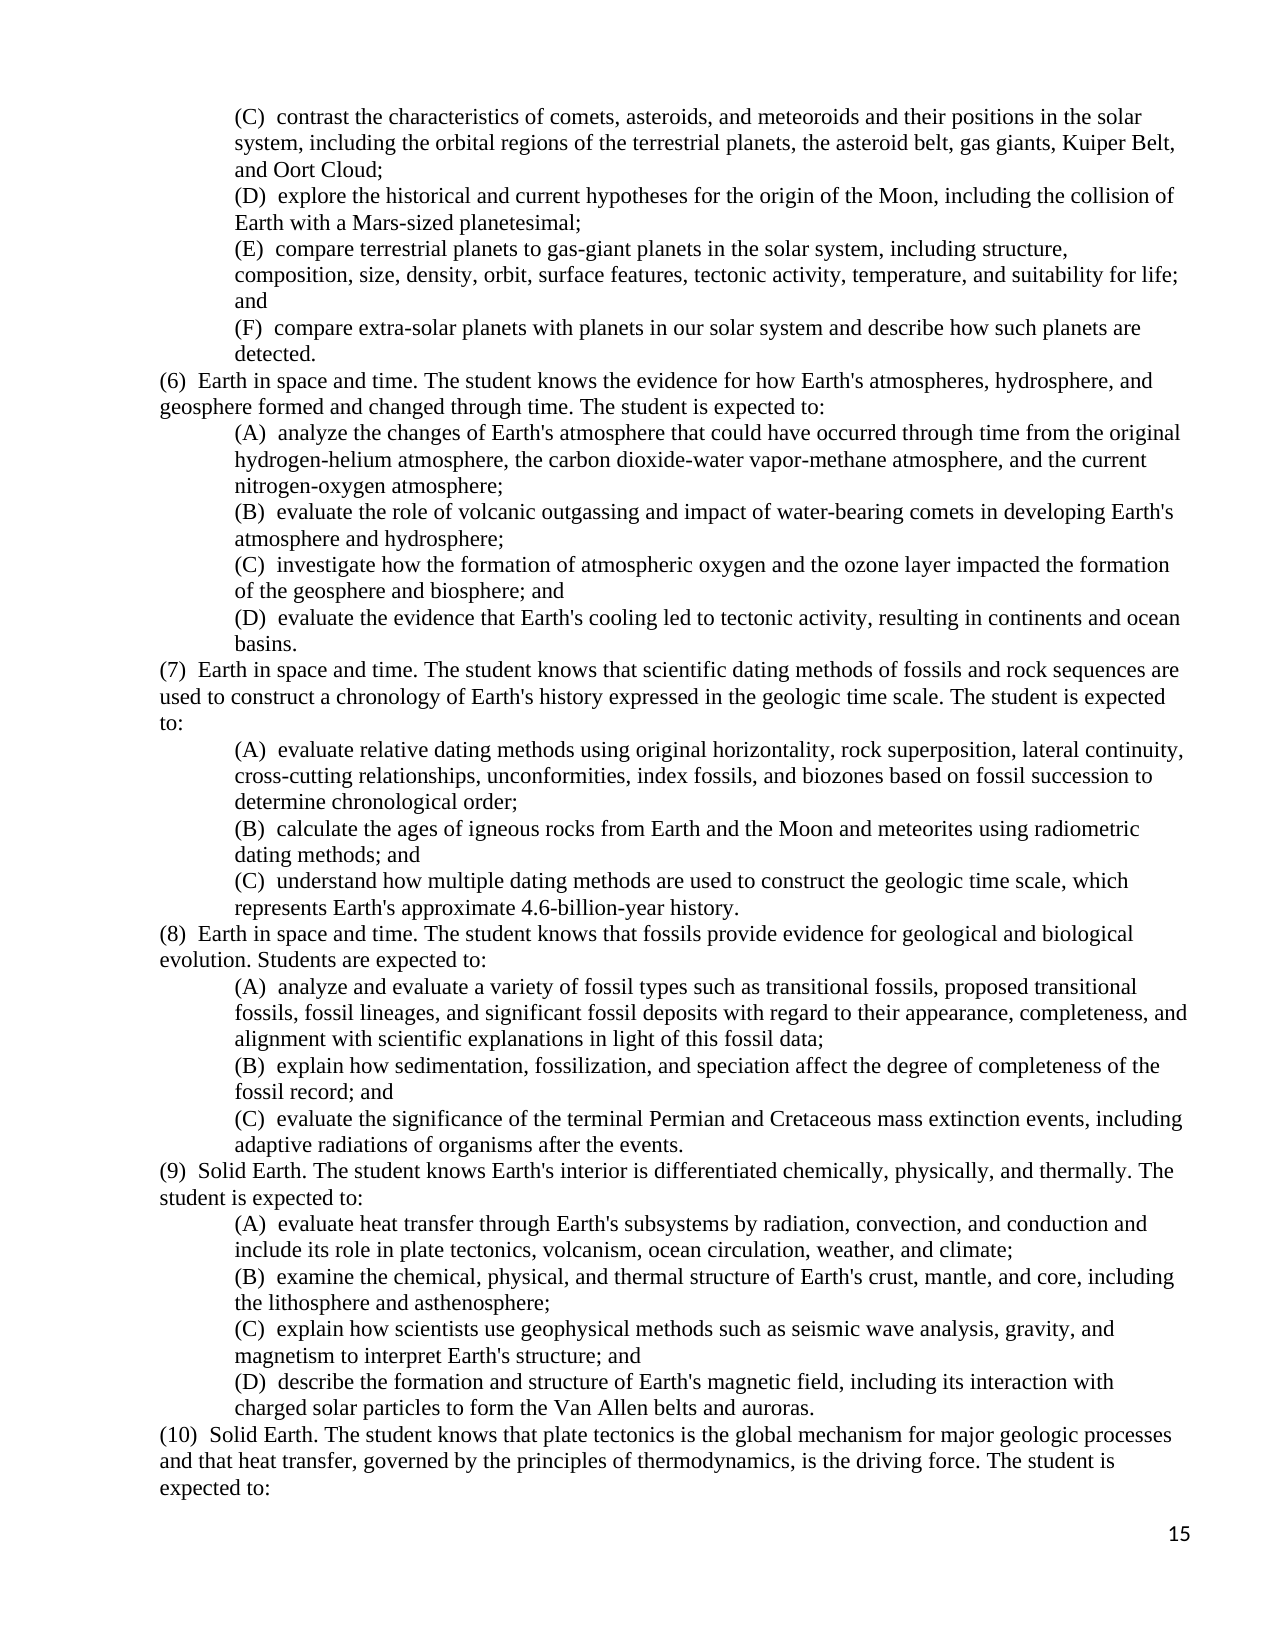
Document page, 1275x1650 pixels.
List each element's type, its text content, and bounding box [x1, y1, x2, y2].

text (C) evaluate the significance of the terminal Permian and Cretaceous mass extinction events, including adaptive radiations of organisms after the events. [234, 1104, 1191, 1157]
text (9) Solid Earth. The student knows Earth's interior is differentiated chemically, physically, and thermally. The student is expected to: [159, 1157, 1191, 1210]
text (A) analyze the changes of Earth's atmosphere that could have occurred through time from the original hydrogen-helium atmosphere, the carbon dioxide-water vapor-methane atmosphere, and the current nitrogen-oxygen atmosphere; [234, 419, 1191, 498]
text (A) evaluate heat transfer through Earth's subsystems by radiation, convection, and conduction and include its role in plate tectonics, volcanism, ocean circulation, weather, and climate; [234, 1210, 1191, 1263]
text (B) calculate the ages of igneous rocks from Earth and the Moon and meteorites using radiometric dating methods; and [234, 815, 1191, 867]
text (F) compare extra-solar planets with planets in our solar system and describe how such planets are detected. [234, 314, 1191, 367]
text (C) contrast the characteristics of comets, asteroids, and meteoroids and their positions in the solar system, including the orbital regions of the terrestrial planets, the asteroid belt, gas giants, Kuiper Belt, and Oort Cloud; [234, 103, 1191, 182]
text (10) Solid Earth. The student knows that plate tectonics is the global mechanism for major geologic processes and that heat transfer, governed by the principles of thermodynamics, is the driving force. The student is expected to: [159, 1421, 1191, 1500]
text (8) Earth in space and time. The student knows that fossils provide evidence for geological and biological evolution. Students are expected to: [159, 920, 1191, 973]
text (6) Earth in space and time. The student knows the evidence for how Earth's atmospheres, hydrosphere, and geosphere formed and changed through time. The student is expected to: [159, 367, 1191, 419]
text (D) evaluate the evidence that Earth's cooling led to tectonic activity, resulting in continents and ocean basins. [234, 604, 1191, 657]
text (D) describe the formation and structure of Earth's magnetic field, including its interaction with charged solar particles to form the Van Allen belts and auroras. [234, 1368, 1191, 1421]
text (A) evaluate relative dating methods using original horizontality, rock superposition, lateral continuity, cross-cutting relationships, unconformities, index fossils, and biozones based on fossil succession to determine chronological order; [234, 736, 1191, 815]
text (B) evaluate the role of volcanic outgassing and impact of water-bearing comets in developing Earth's atmosphere and hydrosphere; [234, 498, 1191, 551]
text (A) analyze and evaluate a variety of fossil types such as transitional fossils, proposed transitional fossils, fossil lineages, and significant fossil deposits with regard to their appearance, completeness, and alignment with scientific explanations in light of this fossil data; [234, 973, 1191, 1052]
text (C) investigate how the formation of atmospheric oxygen and the ozone layer impacted the formation of the geosphere and biosphere; and [234, 551, 1191, 604]
text (B) examine the chemical, physical, and thermal structure of Earth's crust, mantle, and core, including the lithosphere and asthenosphere; [234, 1263, 1191, 1315]
text (C) explain how scientists use geophysical methods such as seismic wave analysis, gravity, and magnetism to interpret Earth's structure; and [234, 1315, 1191, 1368]
text (D) explore the historical and current hypotheses for the origin of the Moon, including the collision of Earth with a Mars-sized planetesimal; [234, 182, 1191, 235]
text (7) Earth in space and time. The student knows that scientific dating methods of fossils and rock sequences are used to construct a chronology of Earth's history expressed in the geologic time scale. The student is expected to: [159, 657, 1191, 736]
text (E) compare terrestrial planets to gas-giant planets in the solar system, including structure, composition, size, density, orbit, surface features, tectonic activity, temperature, and suitability for life; and [234, 235, 1191, 314]
text (B) explain how sedimentation, fossilization, and speciation affect the degree of completeness of the fossil record; and [234, 1052, 1191, 1104]
text (C) understand how multiple dating methods are used to construct the geologic time scale, which represents Earth's approximate 4.6-billion-year history. [234, 867, 1191, 920]
